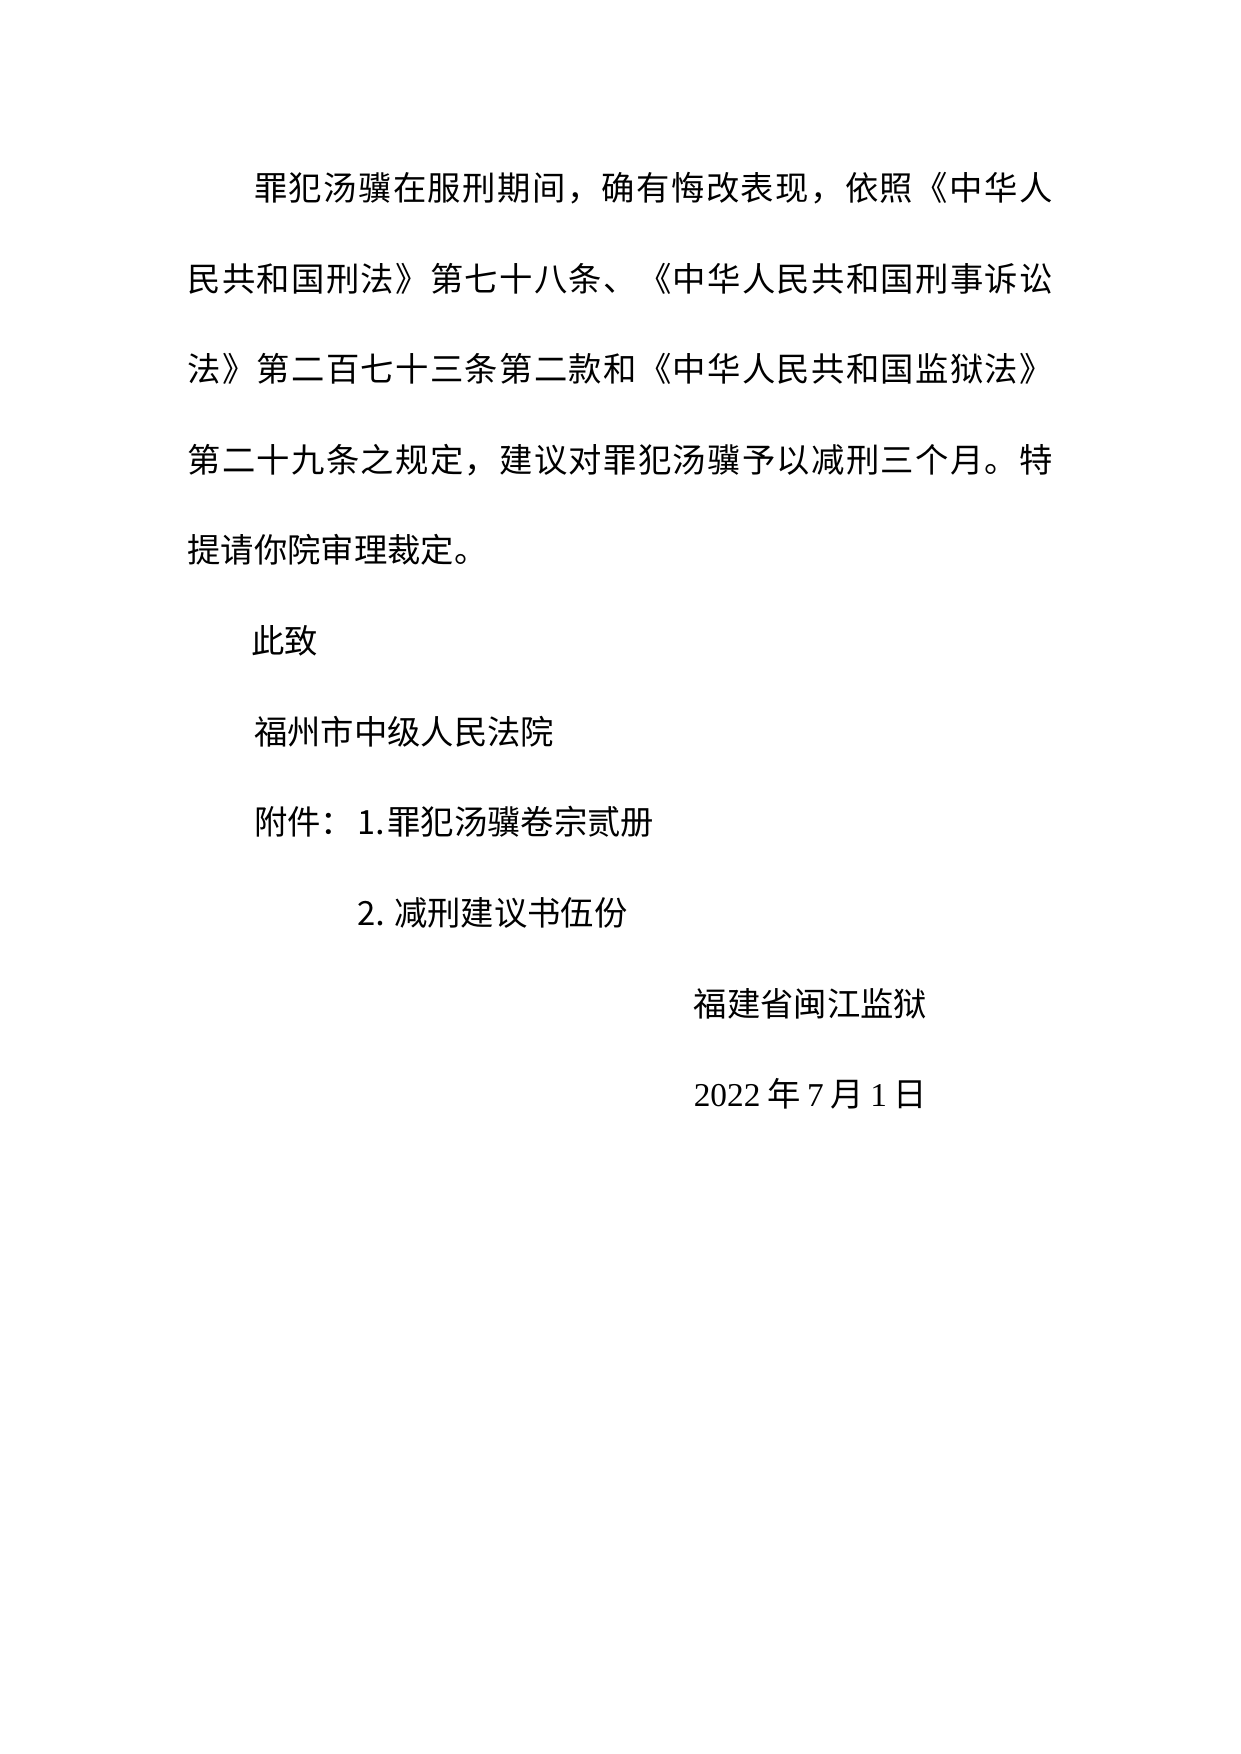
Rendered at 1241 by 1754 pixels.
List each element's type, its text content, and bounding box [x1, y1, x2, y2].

text 罪犯汤骥在服刑期间，确有悔改表现，依照《中华人民共和国刑法》第七十八条、《中华人民共和国刑事诉讼法》第二百七十三条第二款和《中华人民共和国监狱法》第二十九条之规定，建议对罪犯汤骥予以减刑三个月。特提请你院审理裁定。 [187, 141, 1053, 594]
text 附件：⒈罪犯汤骥卷宗贰册 [187, 775, 1053, 866]
text 此致 [187, 594, 1058, 684]
text 2022年7月1日 [187, 1047, 927, 1137]
text ⒉减刑建议书伍份 [187, 866, 1058, 956]
text 福州市中级人民法院 [187, 684, 1058, 775]
text 福建省闽江监狱 [187, 956, 927, 1047]
